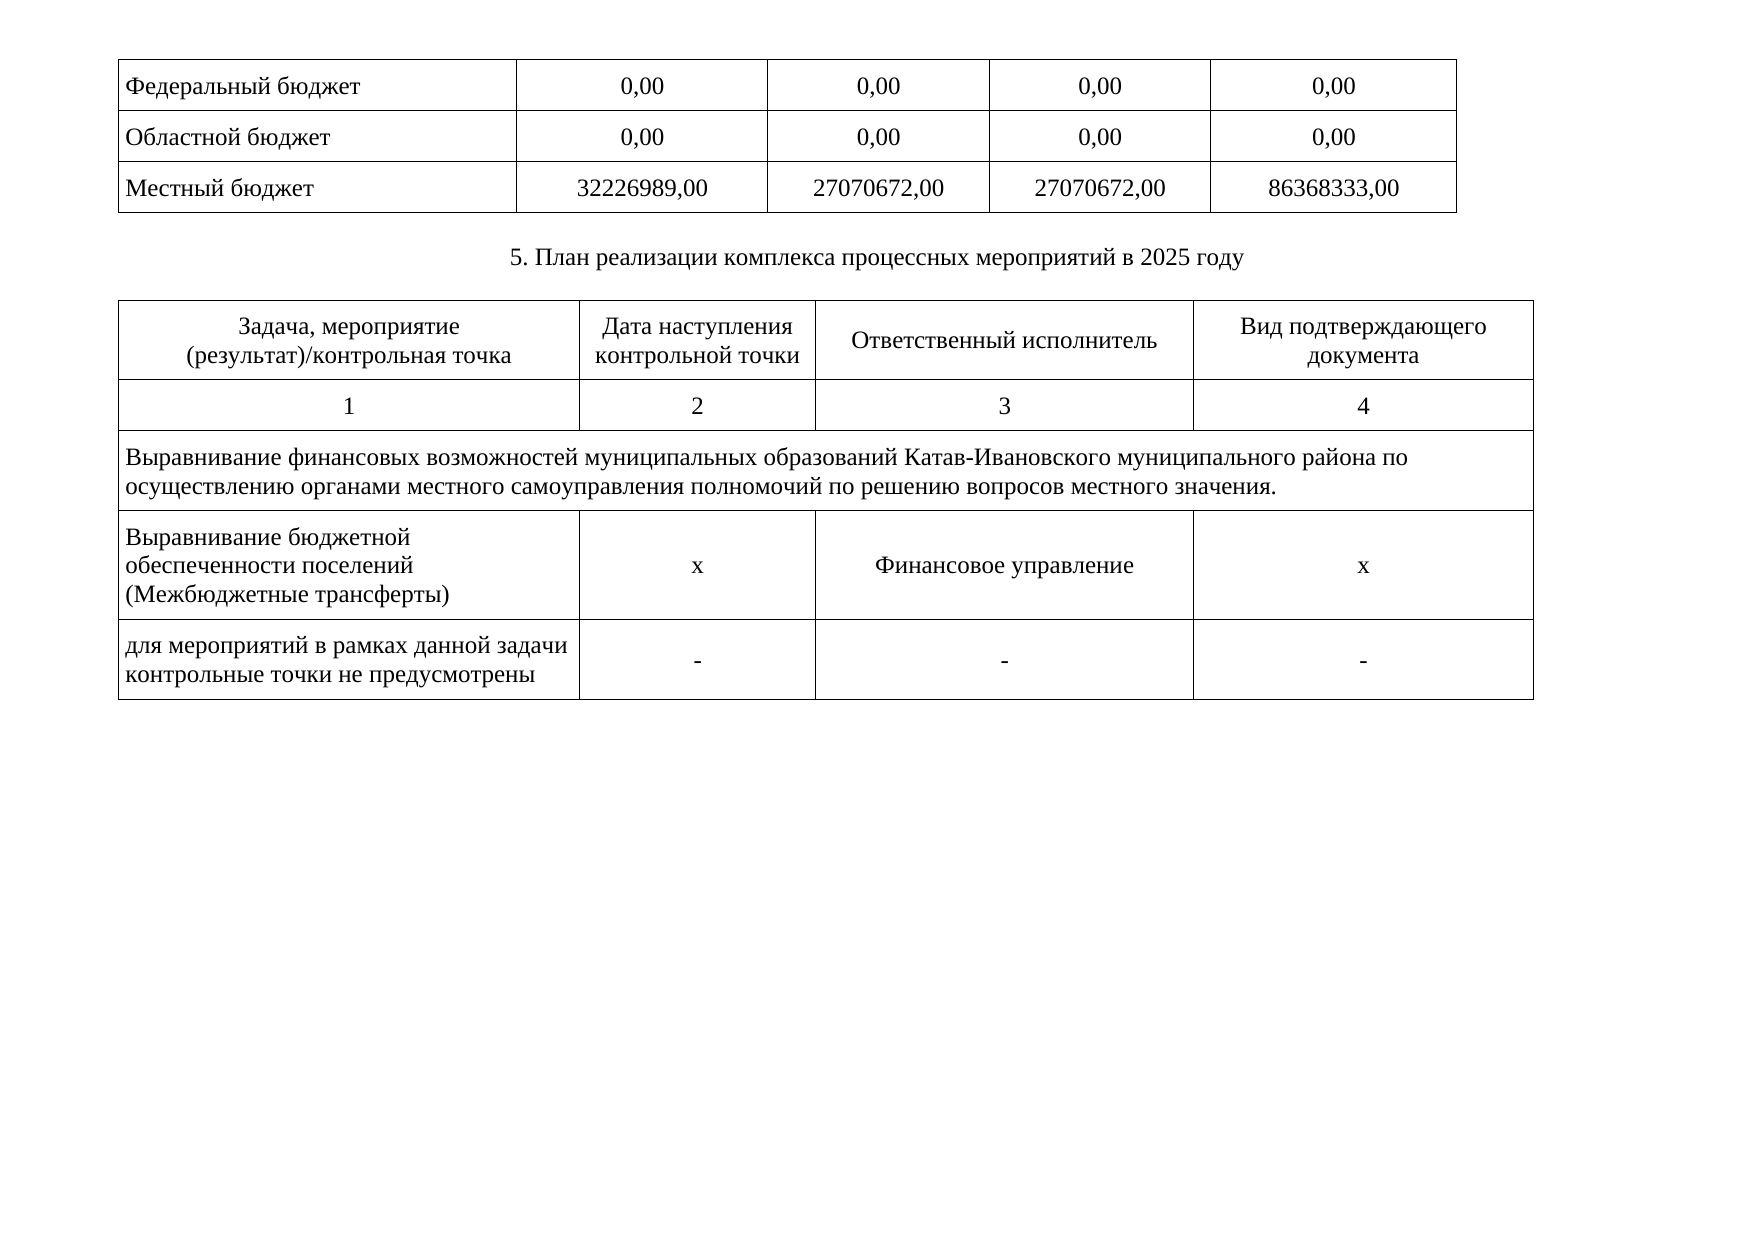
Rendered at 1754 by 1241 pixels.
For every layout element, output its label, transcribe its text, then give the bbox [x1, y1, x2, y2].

table_cell Местный бюджет [119, 162, 516, 212]
table_header Задача, мероприятие (результат)/контрольная точка [119, 301, 579, 379]
table_cell - [816, 620, 1193, 698]
table_cell 3 [816, 380, 1193, 430]
table_cell - [1194, 620, 1533, 698]
table_cell 0,00 [1211, 111, 1456, 161]
table_cell х [580, 511, 815, 619]
table_header Вид подтверждающего документа [1194, 301, 1533, 379]
table_cell Федеральный бюджет [119, 60, 516, 110]
table_cell Областной бюджет [119, 111, 516, 161]
table_cell - [580, 620, 815, 698]
table_cell 86368333,00 [1211, 162, 1456, 212]
table_cell Выравнивание финансовых возможностей муниципальных образований Катав-Ивановского муниципального района по осуществлению органами местного самоуправления полномочий по решению вопросов местного значения. [119, 431, 1533, 510]
table_cell 27070672,00 [768, 162, 989, 212]
table_cell 0,00 [990, 60, 1210, 110]
table_header Ответственный исполнитель [816, 301, 1193, 379]
table_cell 0,00 [517, 111, 767, 161]
table_cell Выравнивание бюджетной обеспеченности поселений (Межбюджетные трансферты) [119, 511, 579, 619]
table_cell для мероприятий в рамках данной задачи контрольные точки не предусмотрены [119, 620, 579, 698]
table_cell Финансовое управление [816, 511, 1193, 619]
table_cell 27070672,00 [990, 162, 1210, 212]
table_cell 32226989,00 [517, 162, 767, 212]
table_cell 0,00 [1211, 60, 1456, 110]
table_header Дата наступления контрольной точки [580, 301, 815, 379]
table_cell 0,00 [768, 60, 989, 110]
table_cell 0,00 [990, 111, 1210, 161]
table_cell 4 [1194, 380, 1533, 430]
table_cell х [1194, 511, 1533, 619]
table_cell 0,00 [768, 111, 989, 161]
table_cell 0,00 [517, 60, 767, 110]
table_cell 1 [119, 380, 579, 430]
text 5. План реализации комплекса процессных мероприятий в 2025 году [118, 242, 1636, 271]
table_cell 2 [580, 380, 815, 430]
